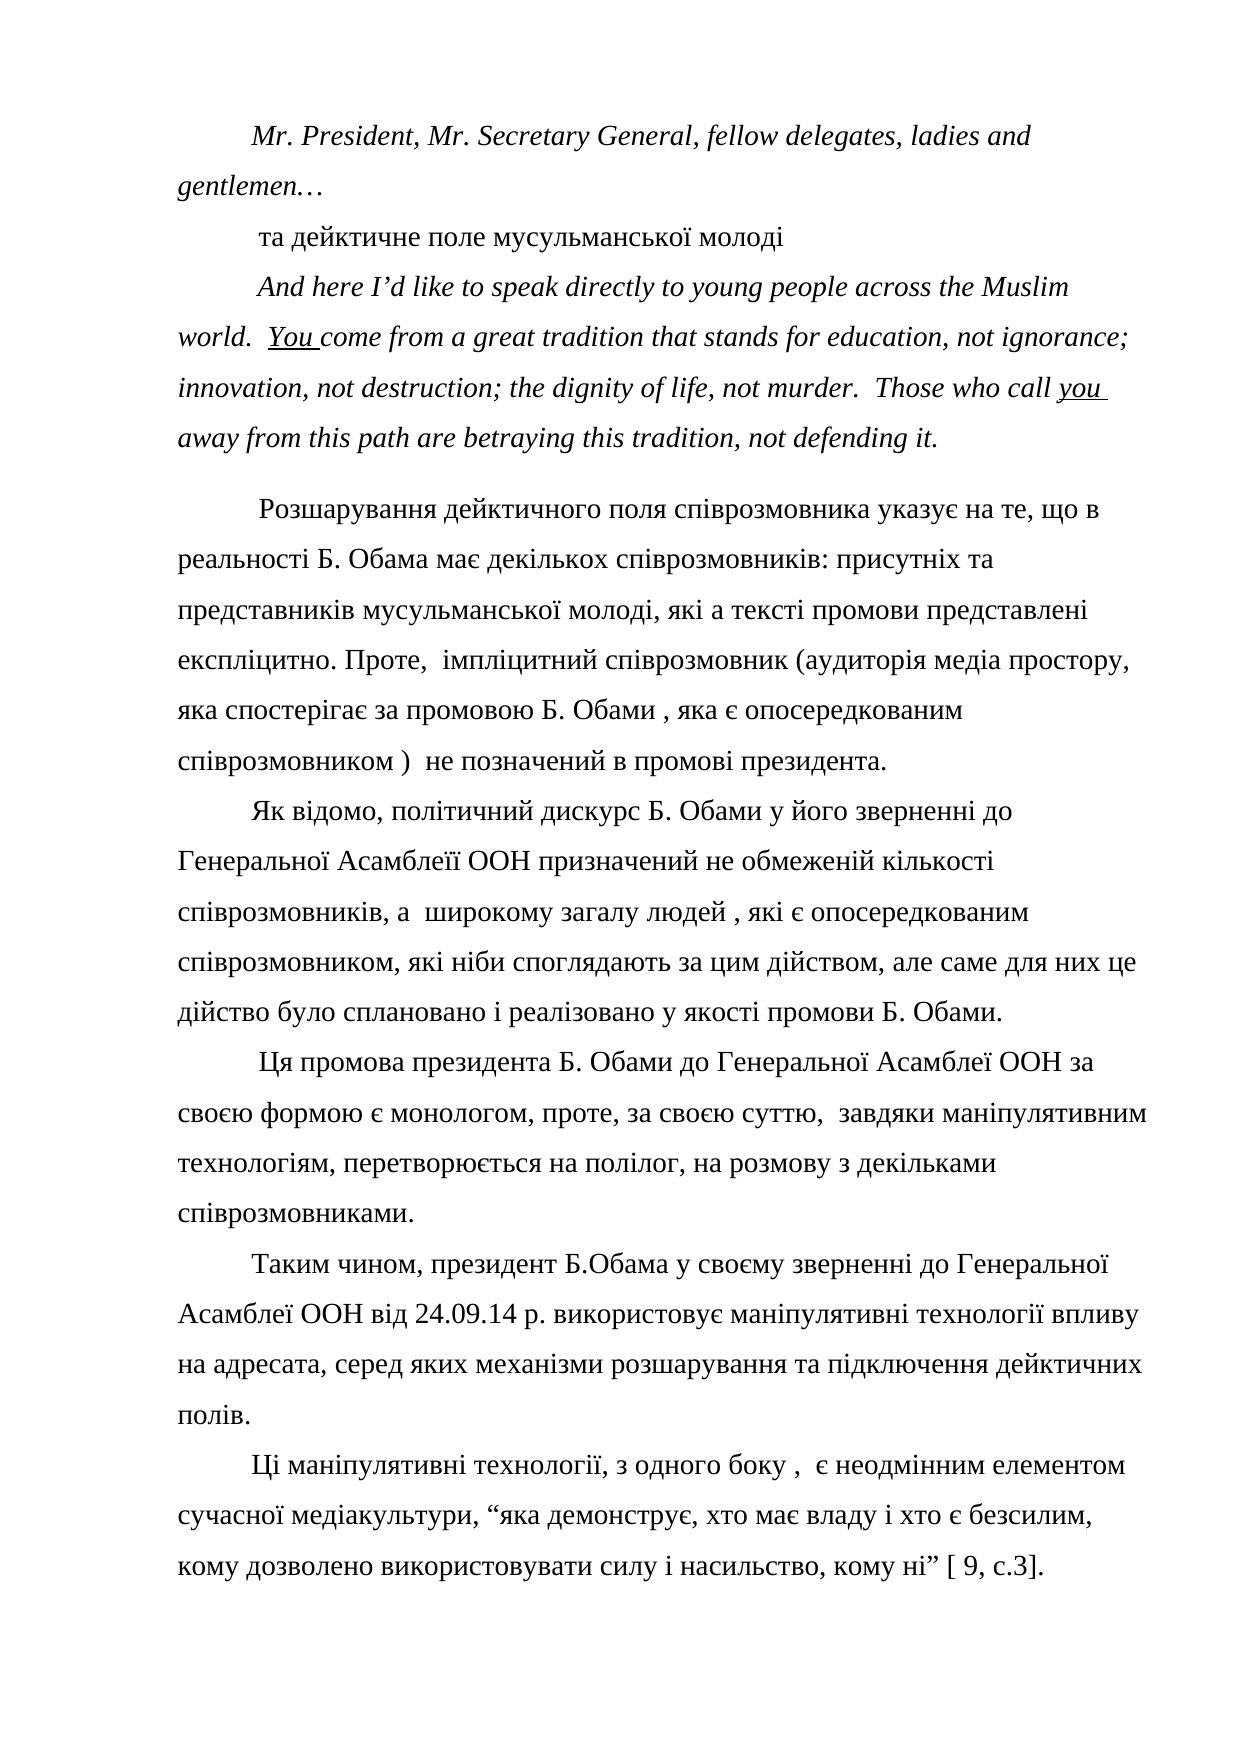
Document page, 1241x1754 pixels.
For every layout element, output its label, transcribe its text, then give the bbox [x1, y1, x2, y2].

text Mr. President, Mr. Secretary General, fellow delegates, ladies and gentlemen… [177, 118, 1152, 202]
text Таким чином, президент Б.Обама у своєму зверненні до Генеральної Асамблеї ООН від 24.09.14 р. використовує маніпулятивні технології впливу на адресата, серед яких механізми розшарування та підключення дейктичних полів. [177, 1246, 1152, 1430]
text And here I’d like to speak directly to young people across the Muslim world. You come from a great tradition that stands for education, not ignorance; innovation, not destruction; the dignity of life, not murder. Those who call you away from this path are betraying this tradition, not defending it. [177, 269, 1152, 453]
text Ця промова президента Б. Обами до Генеральної Асамблеї ООН за своєю формою є монологом, проте, за своєю суттю, завдяки маніпулятивним технологіям, перетворюється на полілог, на розмову з декільками співрозмовниками. [177, 1044, 1152, 1229]
text та дейктичне поле мусульманської молоді [177, 219, 1152, 252]
text Як відомо, політичний дискурс Б. Обами у його зверненні до Генеральної Асамблеїї ООН призначений не обмеженій кількості співрозмовників, а широкому загалу людей , які є опосередкованим співрозмовником, які ніби споглядають за цим дійством, але саме для них це дійство було сплановано і реалізовано у якості промови Б. Обами. [177, 793, 1152, 1028]
text Ці маніпулятивні технології, з одного боку , є неодмінним елементом сучасної медіакультури, “яка демонструє, хто має владу і хто є безсилим, кому дозволено використовувати силу і насильство, кому ні” [ 9, с.3]. [177, 1447, 1152, 1581]
text Розшарування дейктичного поля співрозмовника указує на те, що в реальності Б. Обама має декількох співрозмовників: присутніх та представників мусульманської молоді, які а тексті промови представлені експліцитно. Проте, імпліцитний співрозмовник (аудиторія медіа простору, яка спостерігає за промовою Б. Обами , яка є опосередкованим співрозмовником ) не позначений в промові президента. [177, 491, 1152, 776]
